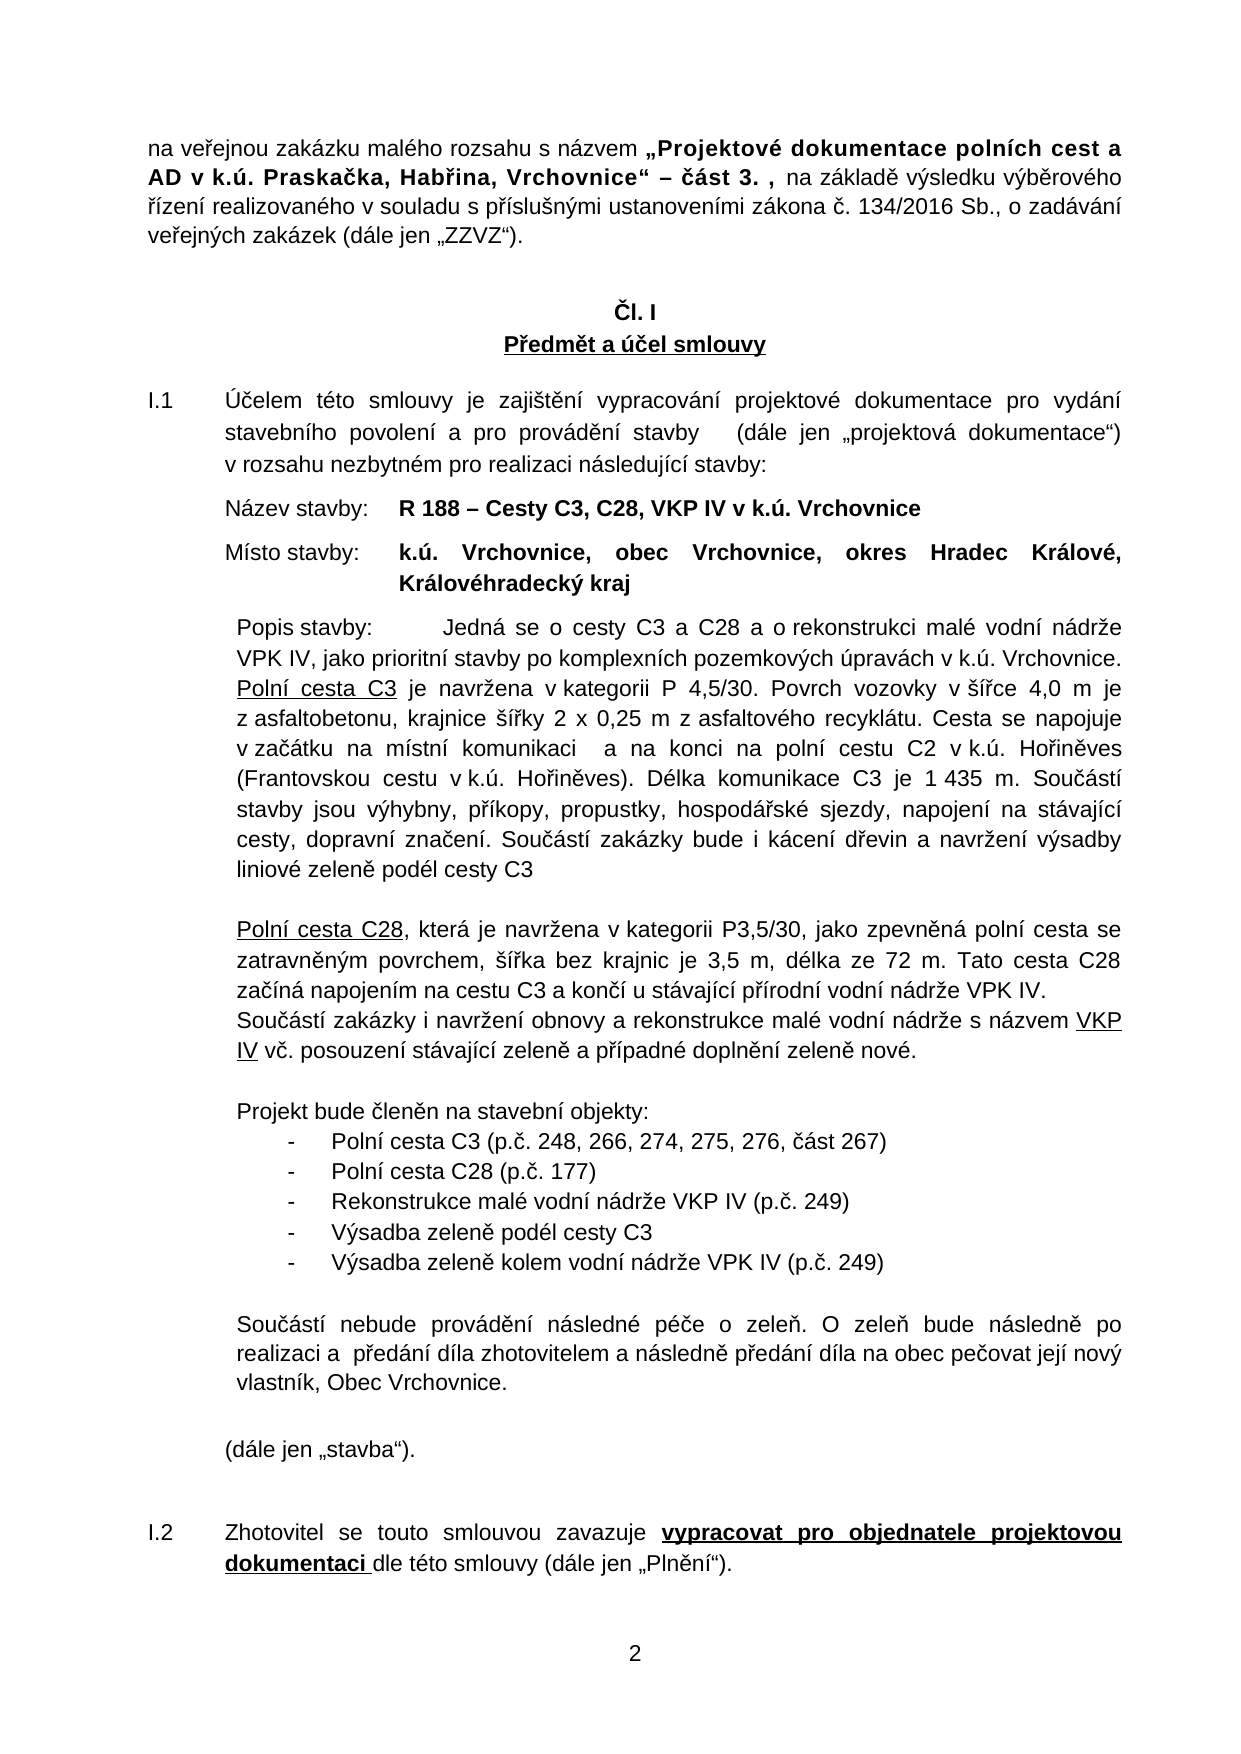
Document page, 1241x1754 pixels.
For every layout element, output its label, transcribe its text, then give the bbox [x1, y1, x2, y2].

list Výsadba zeleně podél cesty C3 [287, 1218, 1122, 1245]
list Název stavby: R 188 – Cesty C3, C28, VKP IV v k.ú. Vrchovnice [224, 495, 1122, 521]
text Popis stavby: Jedná se o cesty C3 a C28 a o rekonstrukci malé vodní nádrže VPK IV, jako prioritní stavby po komplexních pozemkových úpravách v k.ú. Vrchovnice. [236, 614, 1122, 671]
list Místo stavby: k.ú. Vrchovnice, obec Vrchovnice, okres Hradec Králové, Královéhradecký kraj [224, 539, 1122, 597]
list Polní cesta C28 (p.č. 177) [287, 1158, 1122, 1184]
list (dále jen „stavba“). [224, 1436, 1122, 1462]
list Účelem této smlouvy je zajištění vypracování projektové dokumentace pro vydání stavebního povolení a pro provádění stavby (dále jen „projektová dokumentace“) v rozsahu nezbytném pro realizaci následující stavby: [148, 387, 1122, 477]
text Součástí zakázky i navržení obnovy a rekonstrukce malé vodní nádrže s názvem VKP IV vč. posouzení stávající zeleně a případné doplnění zeleně nové. [236, 1007, 1122, 1064]
text na veřejnou zakázku malého rozsahu s názvem „Projektové dokumentace polních cest a AD v k.ú. Praskačka, Habřina, Vrchovnice“ – část 3. , na základě výsledku výběrového řízení realizovaného v souladu s příslušnými ustanoveními zákona č. 134/2016 Sb., o zadávání veřejných zakázek (dále jen „ZZVZ“). [148, 133, 1122, 249]
list Výsadba zeleně kolem vodní nádrže VPK IV (p.č. 249) [287, 1249, 1122, 1275]
text Součástí nebude provádění následné péče o zeleň. O zeleň bude následně po realizaci a předání díla zhotovitelem a následně předání díla na obec pečovat její nový vlastník, Obec Vrchovnice. [236, 1309, 1122, 1397]
text Projekt bude členěn na stavební objekty: [236, 1098, 1122, 1124]
text Polní cesta C3 je navržena v kategorii P 4,5/30. Povrch vozovky v šířce 4,0 m je z asfaltobetonu, krajnice šířky 2 x 0,25 m z asfaltového recyklátu. Cesta se napojuje v začátku na místní komunikaci a na konci na polní cestu C2 v k.ú. Hořiněves (Frantovskou cestu v k.ú. Hořiněves). Délka komunikace C3 je 1 435 m. Součástí stavby jsou výhybny, příkopy, propustky, hospodářské sjezdy, napojení na stávající cesty, dopravní značení. Součástí zakázky bude i kácení dřevin a navržení výsadby liniové zeleně podél cesty C3 [236, 675, 1122, 882]
list Zhotovitel se touto smlouvou zavazuje vypracovat pro objednatele projektovou dokumentaci dle této smlouvy (dále jen „Plnění“). [148, 1518, 1122, 1576]
list Polní cesta C3 (p.č. 248, 266, 274, 275, 276, část 267) [287, 1128, 1122, 1154]
list Rekonstrukce malé vodní nádrže VKP IV (p.č. 249) [287, 1188, 1122, 1215]
text Předmět a účel smlouvy [148, 299, 1122, 357]
text Polní cesta C28, která je navržena v kategorii P3,5/30, jako zpevněná polní cesta se zatravněným povrchem, šířka bez krajnic je 3,5 m, délka ze 72 m. Tato cesta C28 začíná napojením na cestu C3 a končí u stávající přírodní vodní nádrže VPK IV. [236, 916, 1122, 1003]
